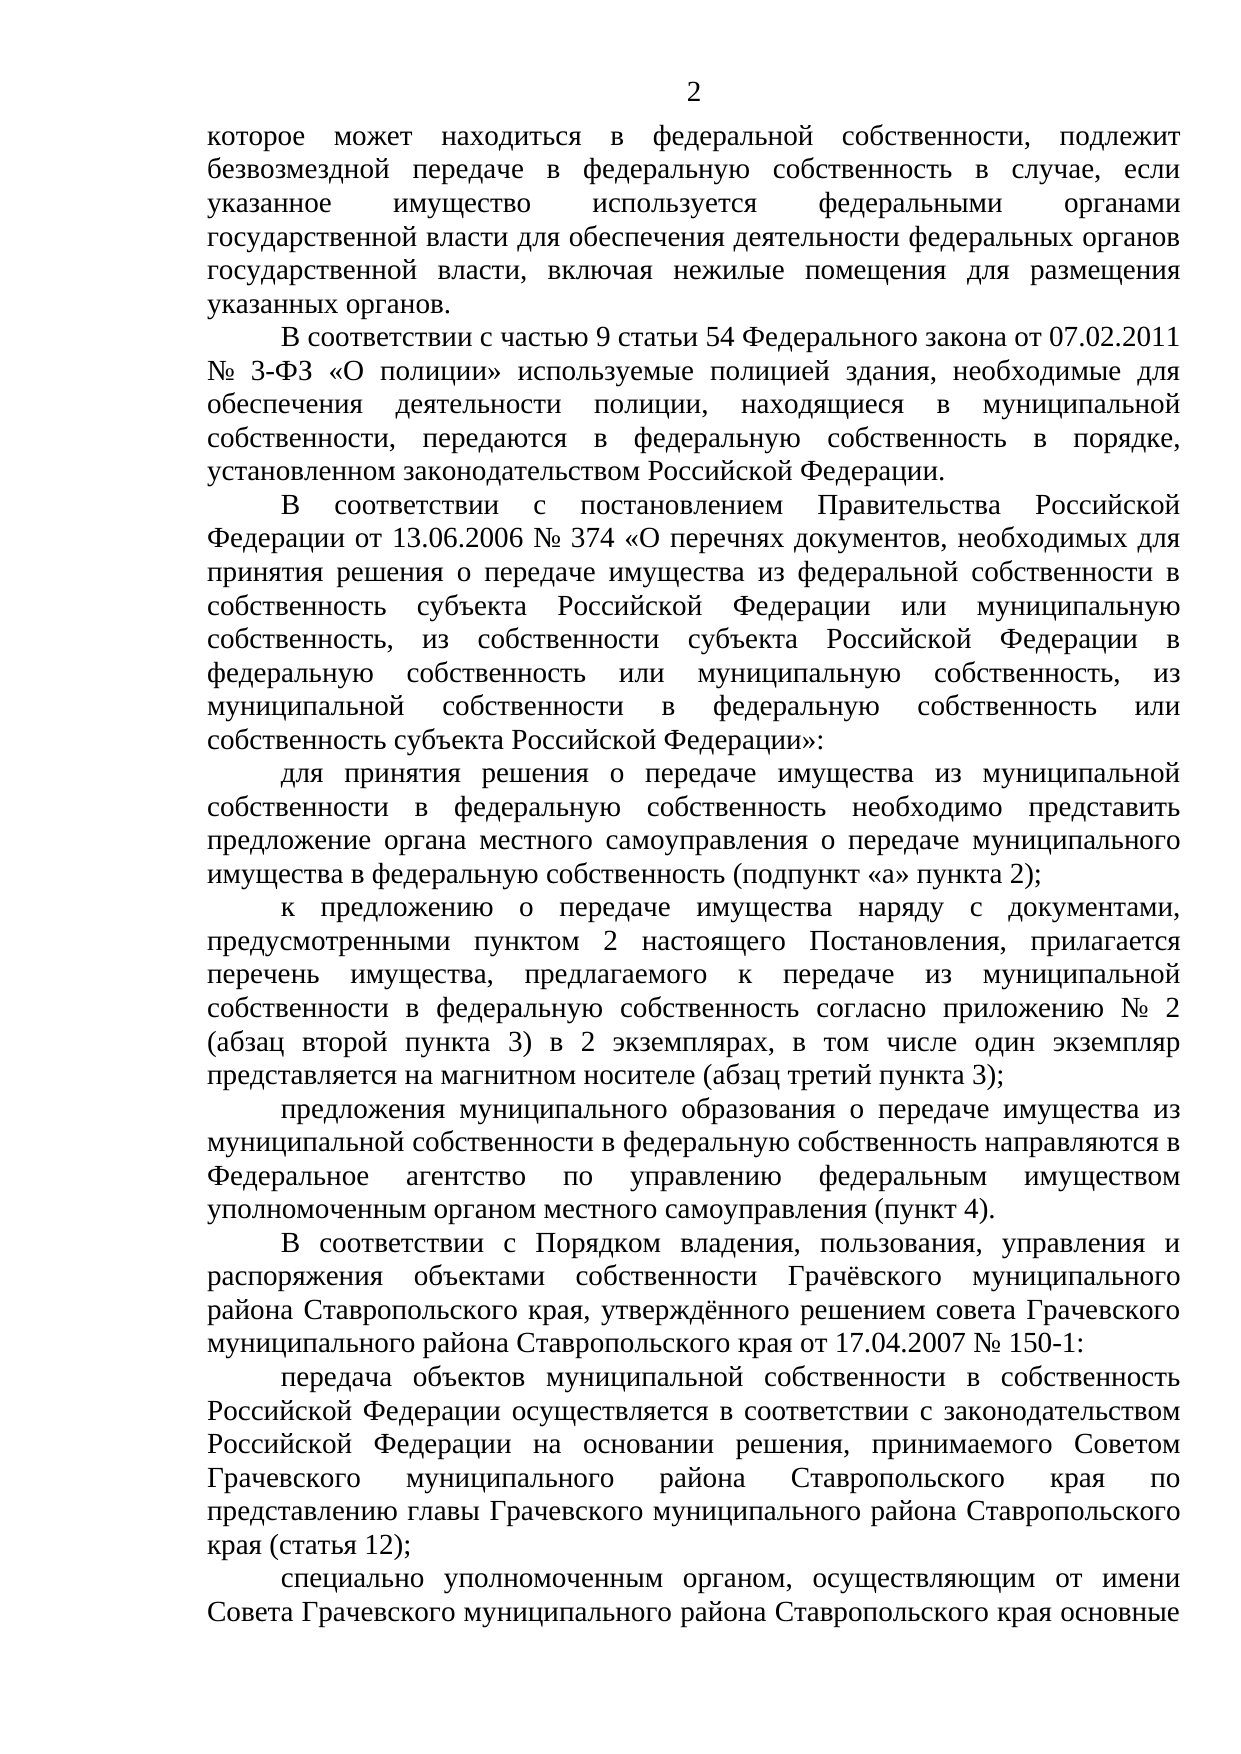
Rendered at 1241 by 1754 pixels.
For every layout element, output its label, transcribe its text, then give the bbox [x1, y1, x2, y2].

text передача объектов муниципальной собственности в собственность Российской Федерации осуществляется в соответствии с законодательством Российской Федерации на основании решения, принимаемого Советом Грачевского муниципального района Ставропольского края по представлению главы Грачевского муниципального района Ставропольского края (статья 12); [207, 1359, 1181, 1560]
text предложения муниципального образования о передаче имущества из муниципальной собственности в федеральную собственность направляются в Федеральное агентство по управлению федеральным имуществом уполномоченным органом местного самоуправления (пункт 4). [207, 1091, 1181, 1225]
text В соответствии с частью 9 статьи 54 Федерального закона от 07.02.2011 № 3-ФЗ «О полиции» используемые полицией здания, необходимые для обеспечения деятельности полиции, находящиеся в муниципальной собственности, передаются в федеральную собственность в порядке, установленном законодательством Российской Федерации. [207, 319, 1181, 487]
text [207, 1560, 1181, 1627]
text для принятия решения о передаче имущества из муниципальной собственности в федеральную собственность необходимо представить предложение органа местного самоуправления о передаче муниципального имущества в федеральную собственность (подпункт «а» пункта 2); [207, 755, 1181, 889]
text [207, 118, 1181, 319]
text В соответствии с Порядком владения, пользования, управления и распоряжения объектами собственности Грачёвского муниципального района Ставропольского края, утверждённого решением совета Грачевского муниципального района Ставропольского края от 17.04.2007 № 150-1: [207, 1225, 1181, 1359]
text В соответствии с постановлением Правительства Российской Федерации от 13.06.2006 № 374 «О перечнях документов, необходимых для принятия решения о передаче имущества из федеральной собственности в собственность субъекта Российской Федерации или муниципальную собственность, из собственности субъекта Российской Федерации в федеральную собственность или муниципальную собственность, из муниципальной собственности в федеральную собственность или собственность субъекта Российской Федерации»: [207, 487, 1181, 755]
text к предложению о передаче имущества наряду с документами, предусмотренными пунктом 2 настоящего Постановления, прилагается перечень имущества, предлагаемого к передаче из муниципальной собственности в федеральную собственность согласно приложению № 2 (абзац второй пункта 3) в 2 экземплярах, в том числе один экземпляр представляется на магнитном носителе (абзац третий пункта 3); [207, 889, 1181, 1091]
